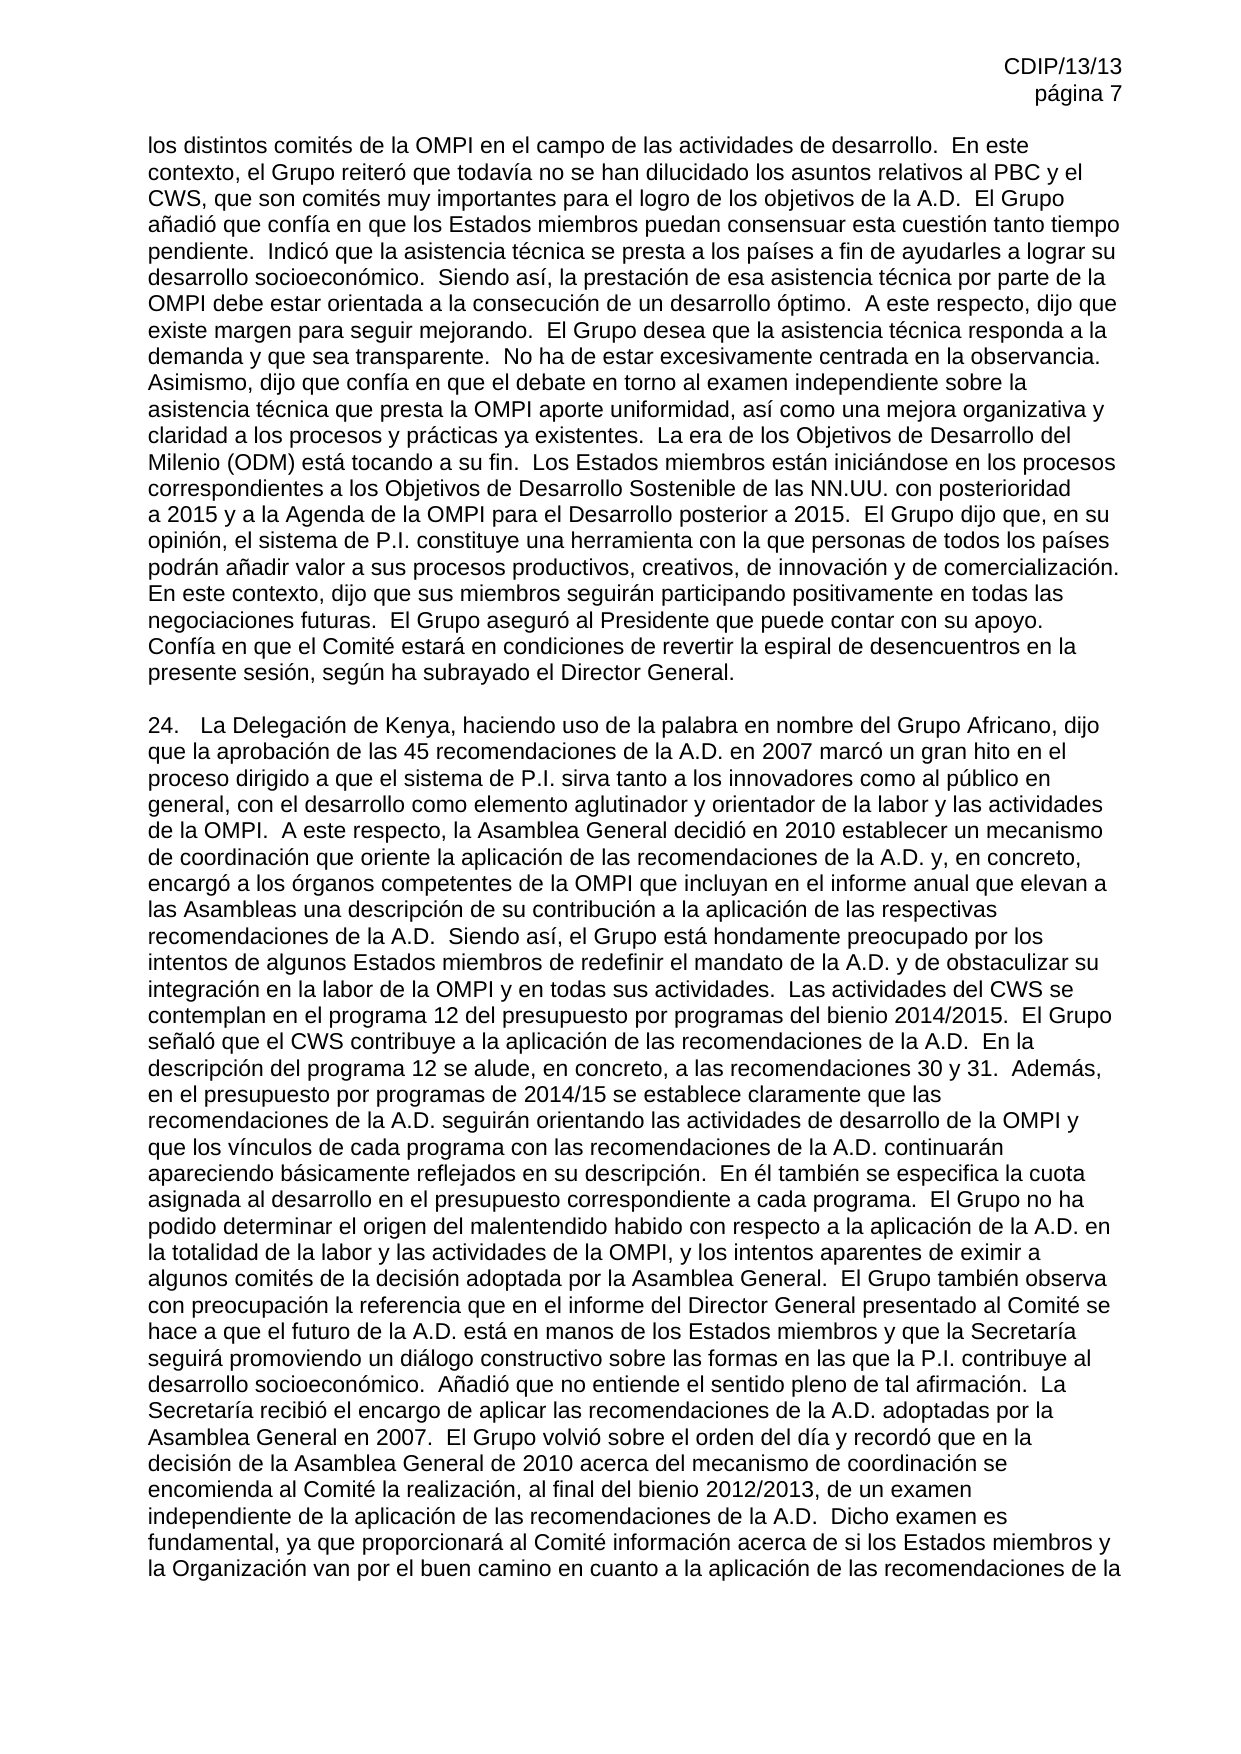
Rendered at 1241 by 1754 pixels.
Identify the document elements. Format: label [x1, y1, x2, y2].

list [148, 132, 1122, 686]
list [148, 712, 1122, 1582]
